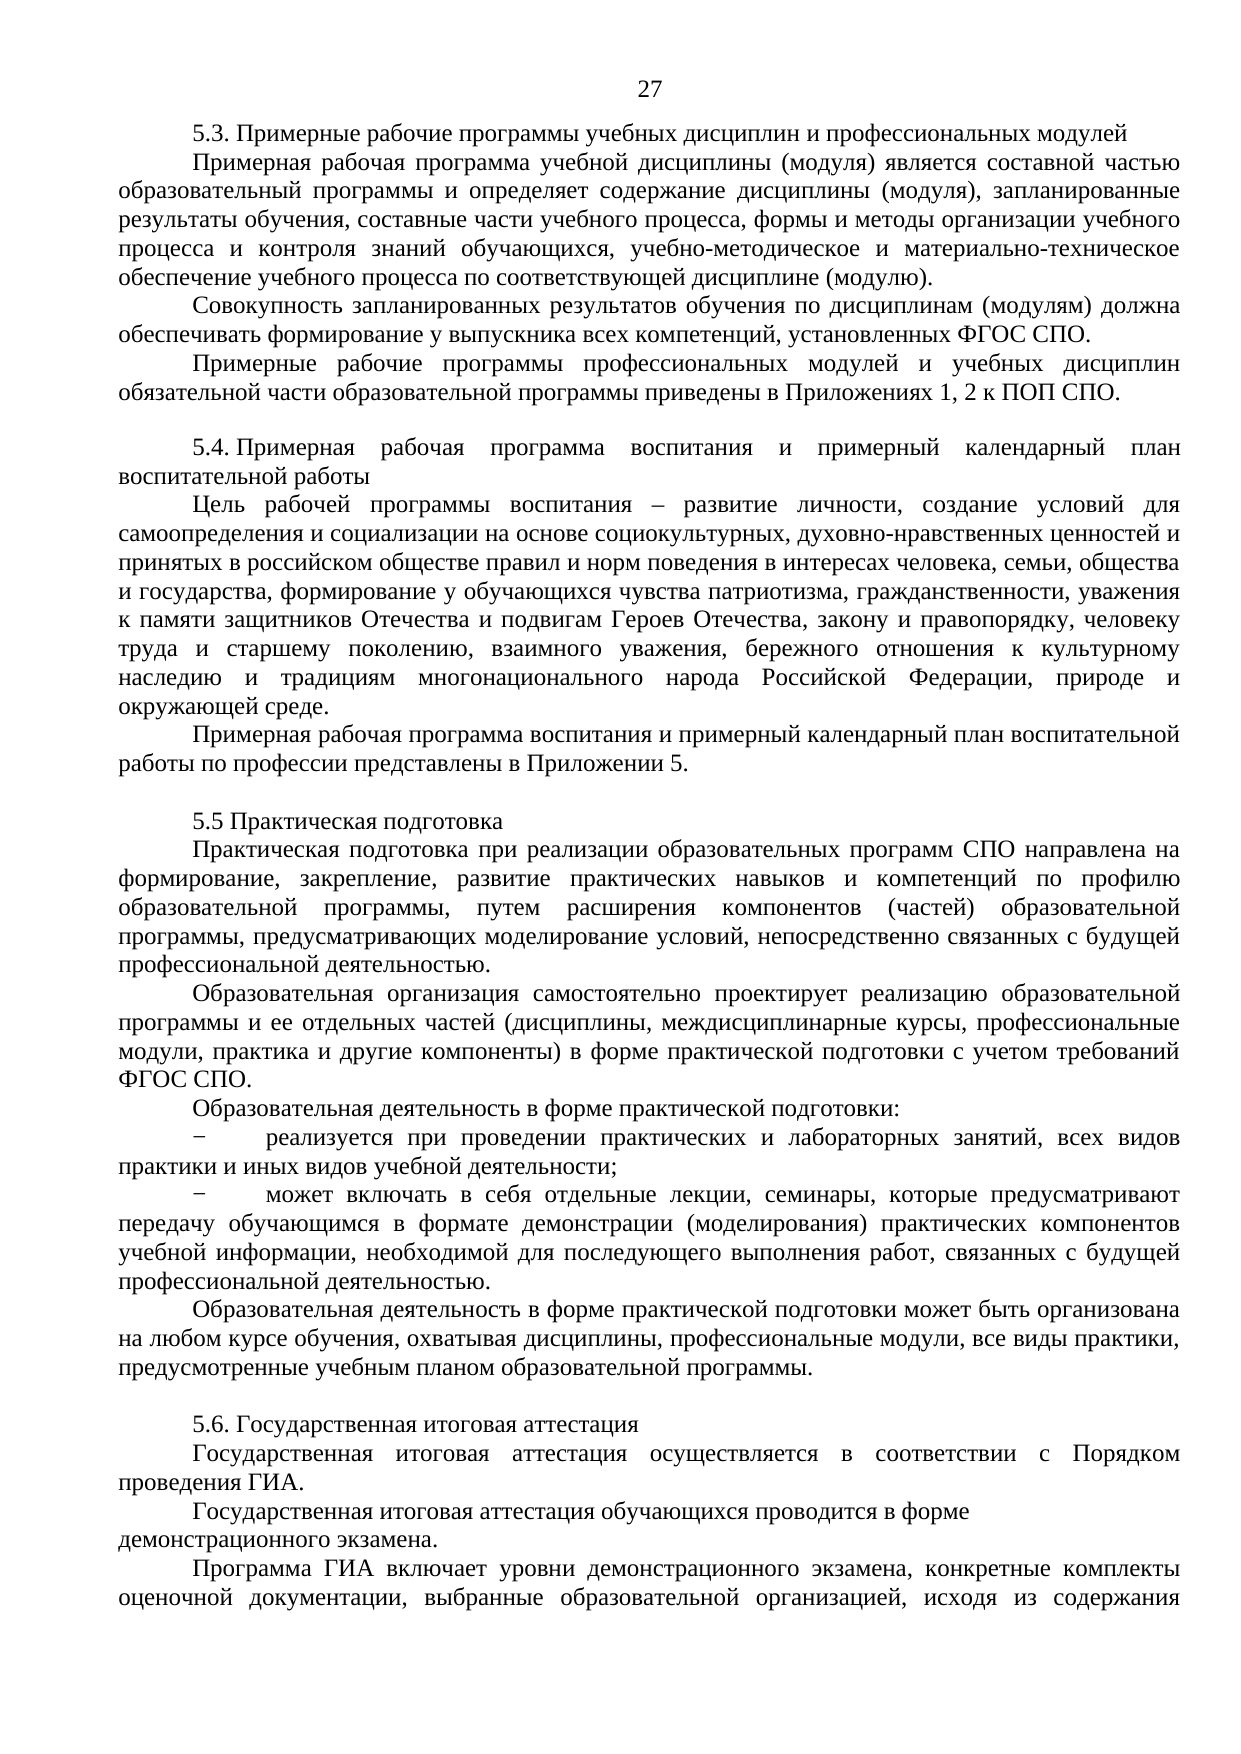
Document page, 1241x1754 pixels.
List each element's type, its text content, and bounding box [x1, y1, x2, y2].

text Цель рабочей программы воспитания – развитие личности, создание условий для самоопределения и социализации на основе социокультурных, духовно-нравственных ценностей и принятых в российском обществе правил и норм поведения в интересах человека, семьи, общества и государства, формирование у обучающихся чувства патриотизма, гражданственности, уважения к памяти защитников Отечества и подвигам Героев Отечества, закону и правопорядку, человеку труда и старшему поколению, взаимного уважения, бережного отношения к культурному наследию и традициям многонационального народа Российской Федерации, природе и окружающей среде. [118, 489, 1181, 719]
text Государственная итоговая аттестация осуществляется в соответствии с Порядком проведения ГИА. [118, 1438, 1181, 1496]
text Примерная рабочая программа воспитания и примерный календарный план воспитательной работы по профессии представлены в Приложении 5. [118, 719, 1181, 777]
text Образовательная организация самостоятельно проектирует реализацию образовательной программы и ее отдельных частей (дисциплины, междисциплинарные курсы, профессиональные модули, практика и другие компоненты) в форме практической подготовки с учетом требований ФГОС СПО. [118, 978, 1181, 1093]
text Образовательная деятельность в форме практической подготовки: [118, 1093, 1181, 1122]
text Совокупность запланированных результатов обучения по дисциплинам (модулям) должна обеспечивать формирование у выпускника всех компетенций, установленных ФГОС СПО. [118, 291, 1181, 348]
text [118, 1553, 1181, 1611]
text 5.4. Примерная рабочая программа воспитания и примерный календарный план воспитательной работы [118, 432, 1181, 489]
text Государственная итоговая аттестация обучающихся проводится в форме демонстрационного экзамена. [118, 1496, 1181, 1553]
text 5.6. Государственная итоговая аттестация [118, 1409, 1181, 1438]
list может включать в себя отдельные лекции, семинары, которые предусматривают передачу обучающимся в формате демонстрации (моделирования) практических компонентов учебной информации, необходимой для последующего выполнения работ, связанных с будущей профессиональной деятельностью. [118, 1179, 1181, 1294]
text 5.5 Практическая подготовка [118, 806, 1181, 834]
text Практическая подготовка при реализации образовательных программ СПО направлена на формирование, закрепление, развитие практических навыков и компетенций по профилю образовательной программы, путем расширения компонентов (частей) образовательной программы, предусматривающих моделирование условий, непосредственно связанных с будущей профессиональной деятельностью. [118, 834, 1181, 978]
text Примерная рабочая программа учебной дисциплины (модуля) является составной частью образовательный программы и определяет содержание дисциплины (модуля), запланированные результаты обучения, составные части учебного процесса, формы и методы организации учебного процесса и контроля знаний обучающихся, учебно-методическое и материально-техническое обеспечение учебного процесса по соответствующей дисциплине (модулю). [118, 147, 1181, 291]
text 5.3. Примерные рабочие программы учебных дисциплин и профессиональных модулей [118, 118, 1181, 147]
text Примерные рабочие программы профессиональных модулей и учебных дисциплин обязательной части образовательной программы приведены в Приложениях 1, 2 к ПОП СПО. [118, 348, 1181, 406]
text Образовательная деятельность в форме практической подготовки может быть организована на любом курсе обучения, охватывая дисциплины, профессиональные модули, все виды практики, предусмотренные учебным планом образовательной программы. [118, 1294, 1181, 1381]
list реализуется при проведении практических и лабораторных занятий, всех видов практики и иных видов учебной деятельности; [118, 1122, 1181, 1179]
